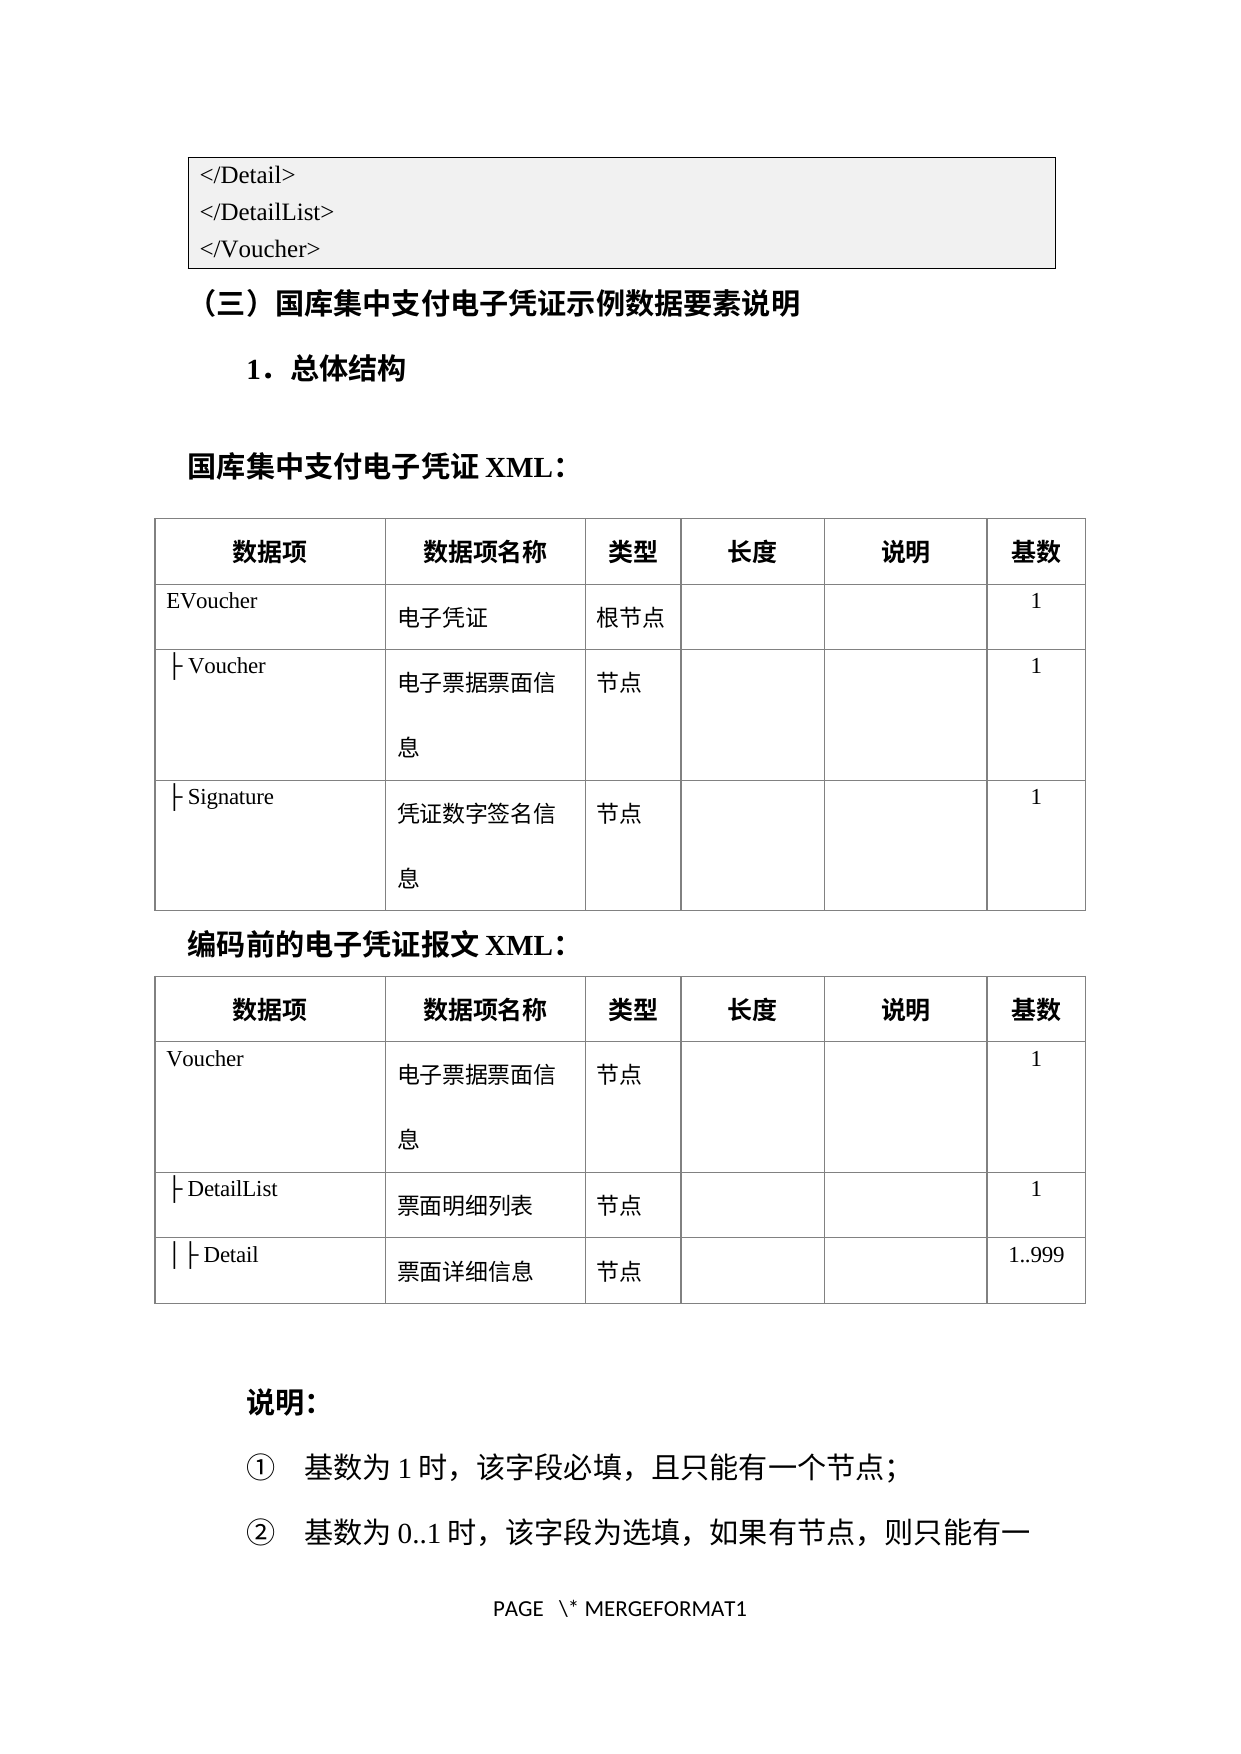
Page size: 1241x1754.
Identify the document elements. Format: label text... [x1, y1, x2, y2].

table_cell [825, 1238, 986, 1303]
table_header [189, 158, 1055, 268]
table_cell 1 [988, 650, 1085, 779]
table_cell 电子凭证 [386, 585, 585, 649]
table_cell [682, 650, 824, 779]
table_cell [682, 781, 824, 910]
table_header 数据项 [156, 977, 385, 1041]
text 1．总体结构 国库集中支付电子凭证XML： [187, 334, 1053, 497]
table_cell [682, 1042, 824, 1172]
table_header 基数 [988, 519, 1085, 583]
list （三）国库集中支付电子凭证示例数据要素说明 [187, 269, 1053, 334]
table_header 长度 [682, 519, 824, 583]
table_cell [825, 1042, 986, 1172]
table_cell [825, 650, 986, 779]
table_header 类型 [586, 977, 680, 1041]
text 说明： [187, 1368, 1053, 1433]
table_cell 根节点 [586, 585, 680, 649]
table_cell [682, 1173, 824, 1237]
table_cell [682, 1238, 824, 1303]
table_cell ├ DetailList [156, 1173, 385, 1237]
table_cell 1 [988, 1173, 1085, 1237]
table_cell ├ Signature [156, 781, 385, 910]
list 基数为1时，该字段必填，且只能有一个节点； [187, 1433, 1053, 1498]
table_cell 1 [988, 585, 1085, 649]
table_cell Voucher [156, 1042, 385, 1172]
table_cell [825, 585, 986, 649]
table_cell 票面详细信息 [386, 1238, 585, 1303]
table_cell [825, 1173, 986, 1237]
text 编码前的电子凭证报文XML： [187, 911, 1053, 976]
table_cell 1..999 [988, 1238, 1085, 1303]
table_cell [682, 585, 824, 649]
table_cell 节点 [586, 1173, 680, 1237]
table_cell 凭证数字签名信息 [386, 781, 585, 910]
table_cell 节点 [586, 1238, 680, 1303]
table_header 说明 [825, 519, 986, 583]
table_cell 电子票据票面信息 [386, 650, 585, 779]
table_header 类型 [586, 519, 680, 583]
table_cell │├ Detail [156, 1238, 385, 1303]
table_cell [825, 781, 986, 910]
table_cell 电子票据票面信息 [386, 1042, 585, 1172]
table_cell ├ Voucher [156, 650, 385, 779]
table_cell 票面明细列表 [386, 1173, 585, 1237]
table_cell 1 [988, 1042, 1085, 1172]
table_cell 节点 [586, 1042, 680, 1172]
table_cell 节点 [586, 650, 680, 779]
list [187, 1498, 1053, 1563]
table_cell 节点 [586, 781, 680, 910]
table_header 基数 [988, 977, 1085, 1041]
table_header 数据项名称 [386, 977, 585, 1041]
table_cell EVoucher [156, 585, 385, 649]
table_header 数据项名称 [386, 519, 585, 583]
table_header 数据项 [156, 519, 385, 583]
table_cell 1 [988, 781, 1085, 910]
table_header 说明 [825, 977, 986, 1041]
table_header 长度 [682, 977, 824, 1041]
